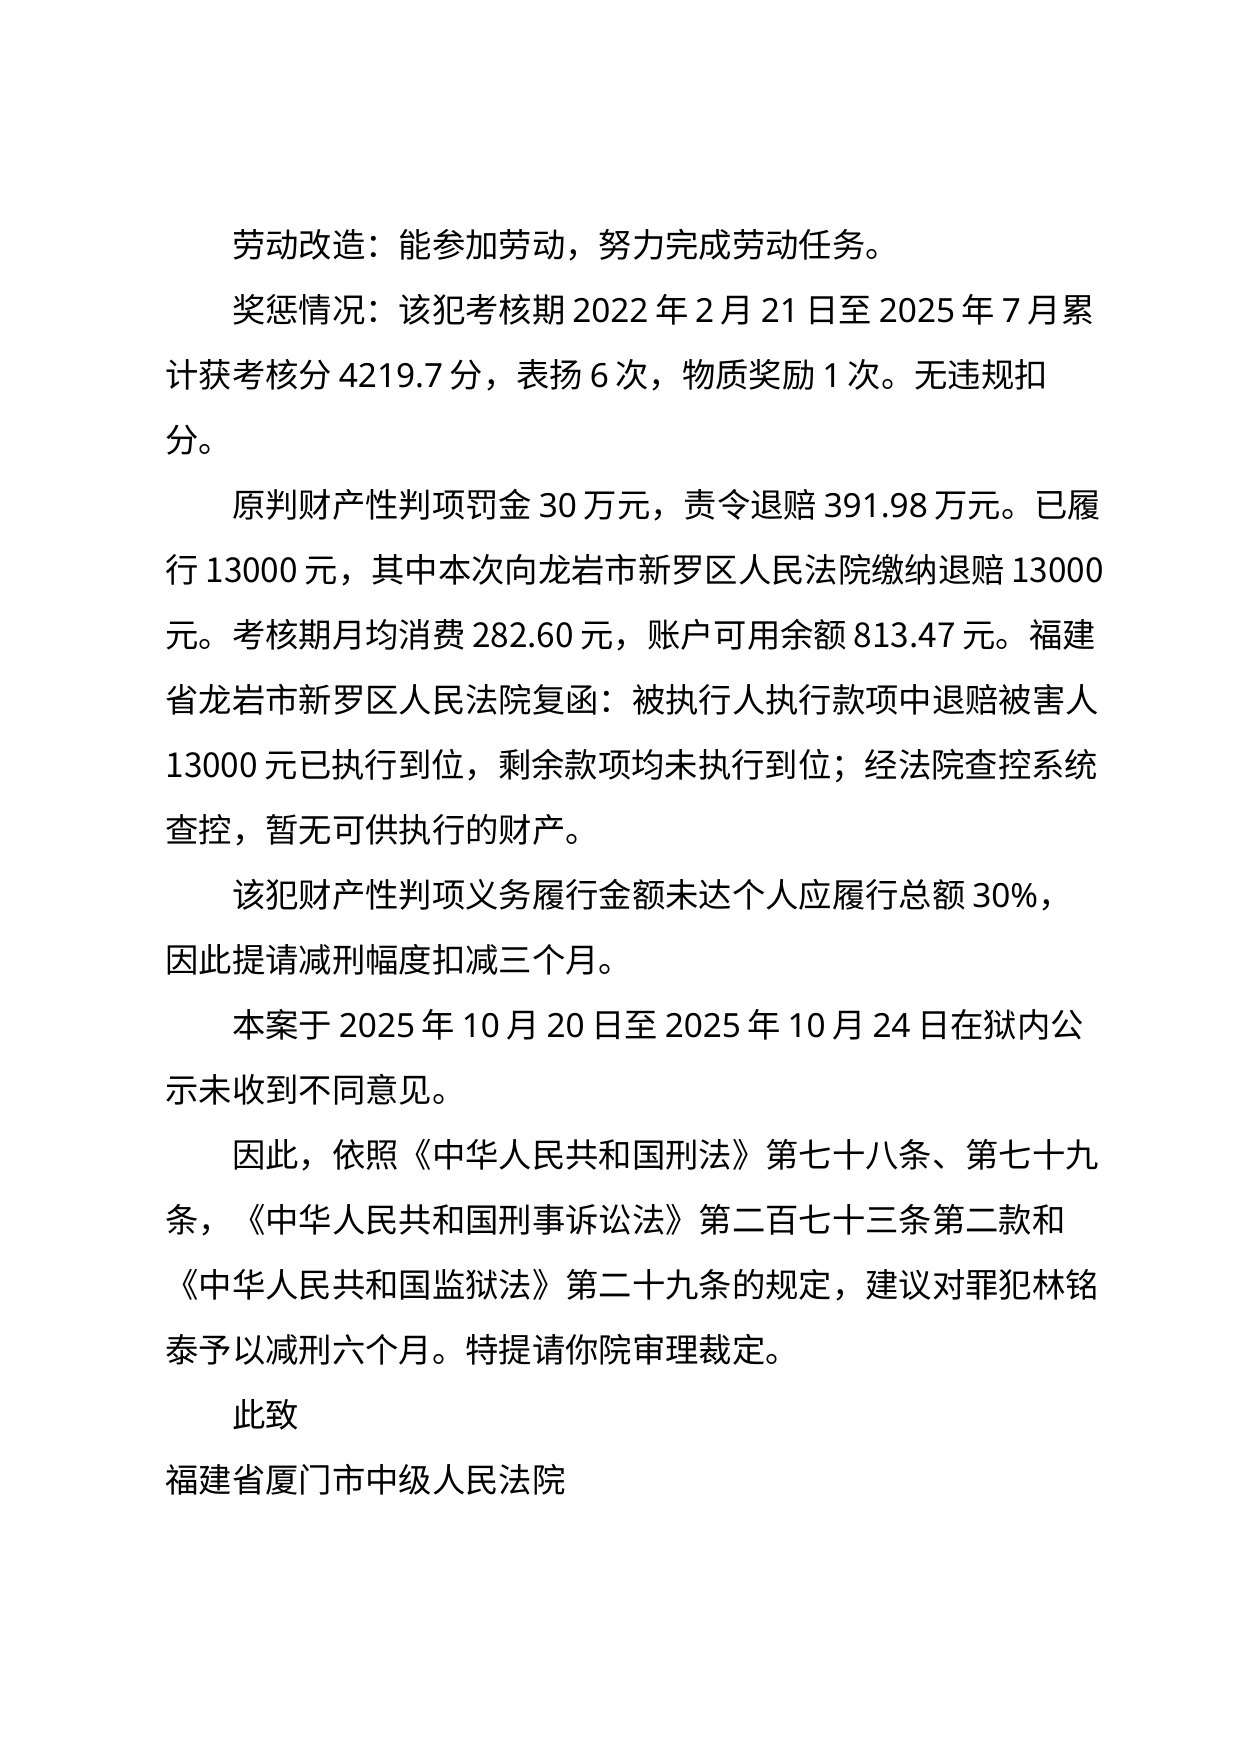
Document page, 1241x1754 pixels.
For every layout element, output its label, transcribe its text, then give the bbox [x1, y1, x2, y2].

text 此致 [165, 1381, 1109, 1446]
text 因此，依照《中华人民共和国刑法》第七十八条、第七十九条，《中华人民共和国刑事诉讼法》第二百七十三条第二款和《中华人民共和国监狱法》第二十九条的规定，建议对罪犯林铭泰予以减刑六个月。特提请你院审理裁定。 [165, 1121, 1104, 1381]
text 劳动改造：能参加劳动，努力完成劳动任务。 [165, 211, 1104, 276]
text 原判财产性判项罚金30万元，责令退赔391.98万元。已履行13000元，其中本次向龙岩市新罗区人民法院缴纳退赔13000元。考核期月均消费282.60元，账户可用余额813.47元。福建省龙岩市新罗区人民法院复函：被执行人执行款项中退赔被害人13000元已执行到位，剩余款项均未执行到位；经法院查控系统查控，暂无可供执行的财产。 [165, 471, 1104, 861]
text 福建省厦门市中级人民法院 [165, 1446, 1109, 1511]
text 本案于2025年10月20日至2025年10月24日在狱内公示未收到不同意见。 [165, 991, 1104, 1121]
text 该犯财产性判项义务履行金额未达个人应履行总额30%，因此提请减刑幅度扣减三个月。 [165, 861, 1104, 991]
text 奖惩情况：该犯考核期2022年2月21日至2025年7月累计获考核分4219.7分，表扬6次，物质奖励1次。无违规扣分。 [165, 276, 1104, 471]
